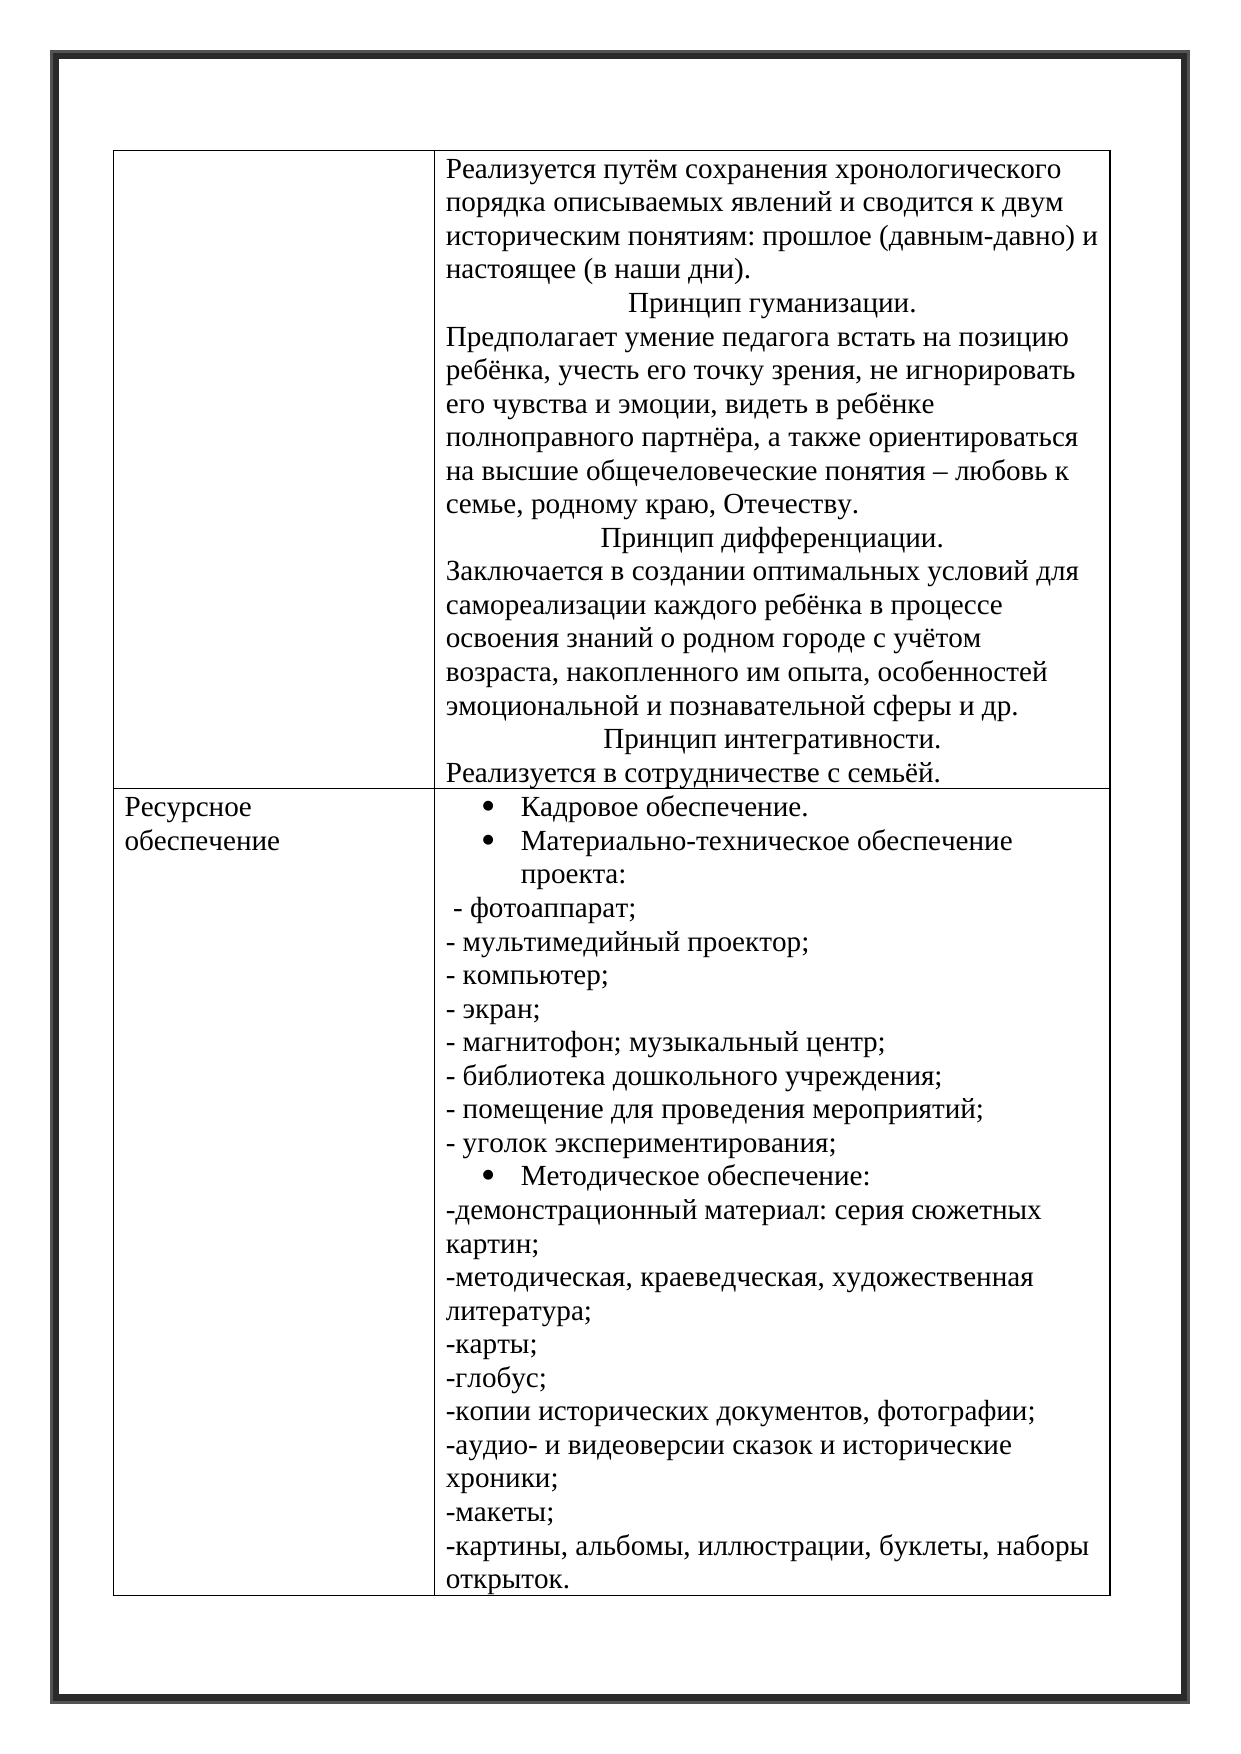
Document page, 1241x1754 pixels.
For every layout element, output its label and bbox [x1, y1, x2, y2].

table_cell [435, 151, 1109, 788]
table_cell [114, 151, 434, 788]
table_cell [114, 789, 434, 1595]
table_cell [435, 789, 1109, 1595]
